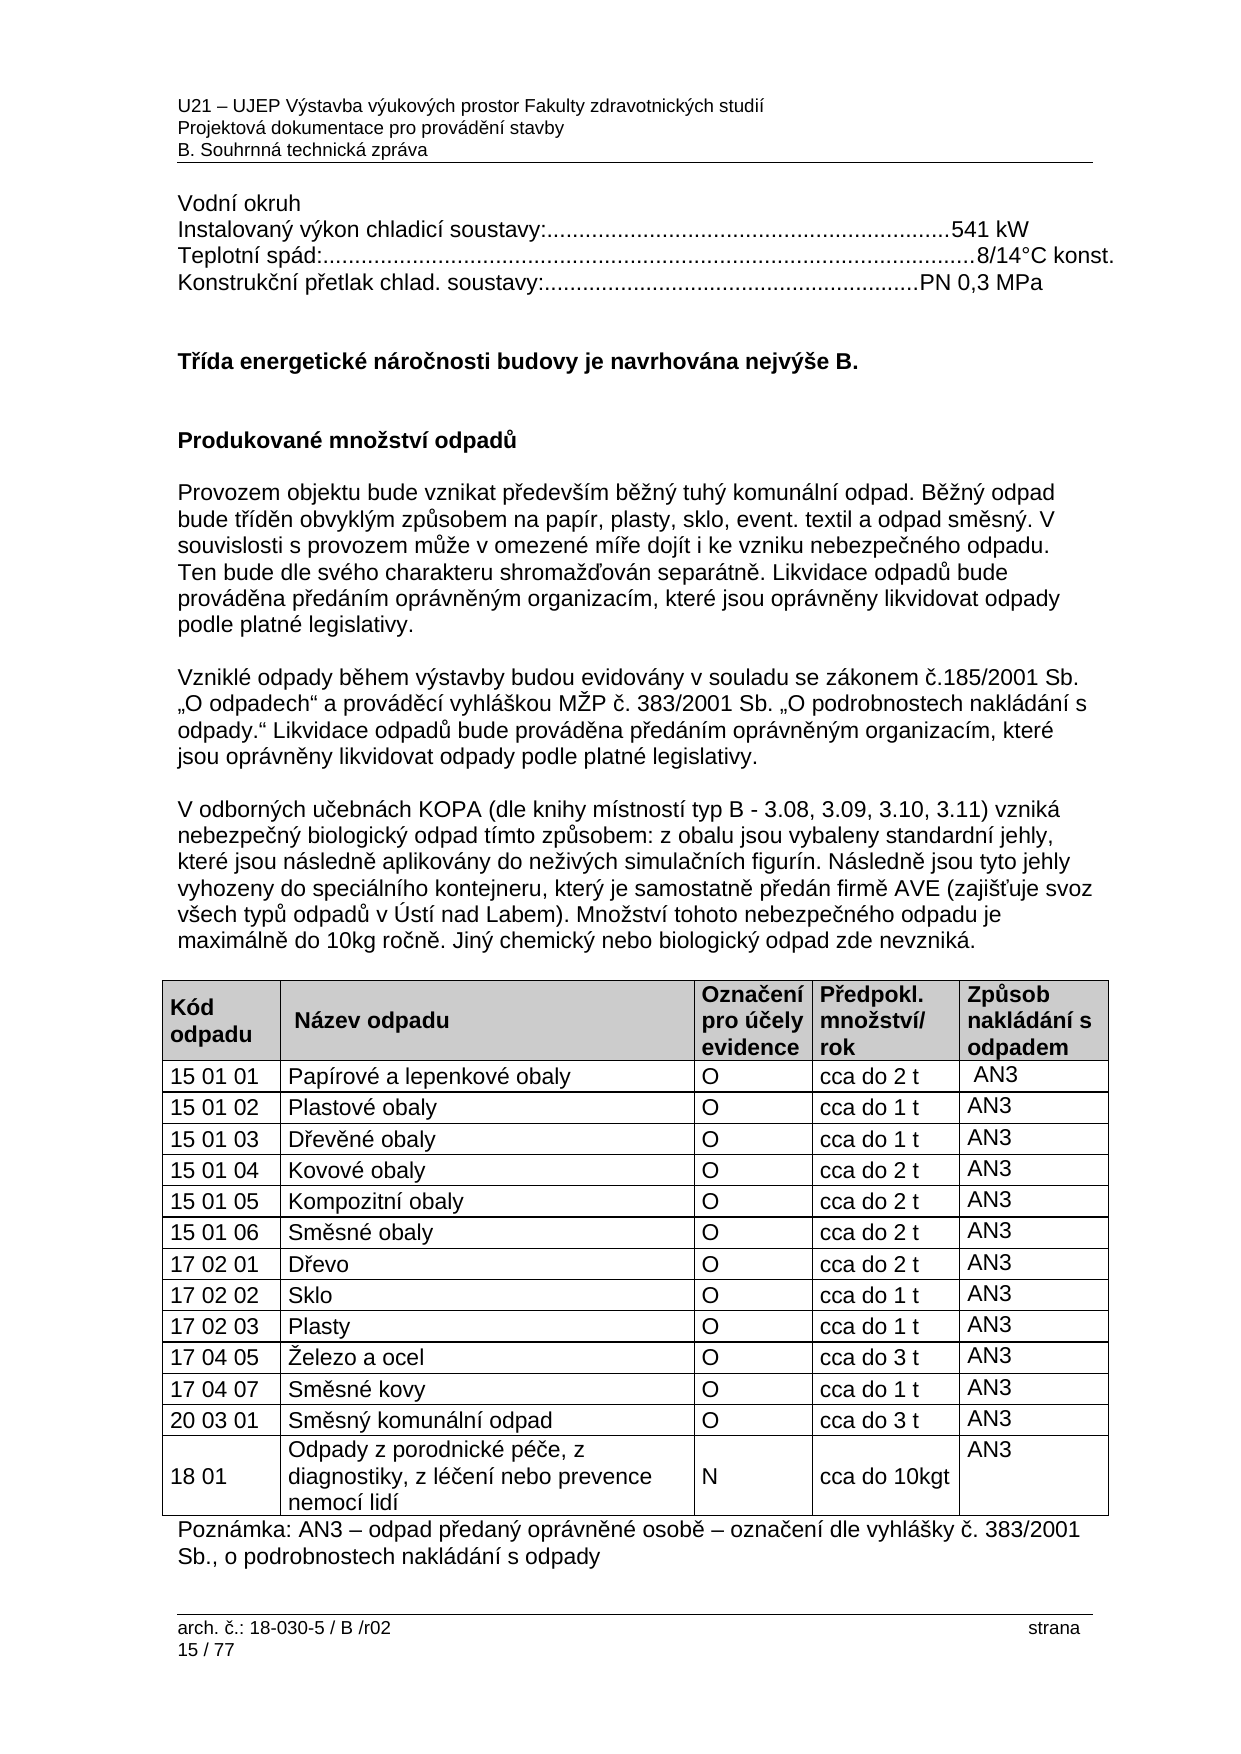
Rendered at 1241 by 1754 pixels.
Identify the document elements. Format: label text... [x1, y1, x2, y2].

table_cell Dřevo [281, 1249, 694, 1279]
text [177, 268, 1093, 295]
table_cell cca do 1 t [813, 1124, 959, 1154]
table_header Kód odpadu [163, 981, 280, 1060]
table_cell cca do 10kgt [813, 1436, 959, 1515]
table_cell O [695, 1124, 812, 1154]
table_cell Směsné kovy [281, 1374, 694, 1404]
table_cell 15 01 06 [163, 1218, 280, 1248]
table_cell cca do 2 t [813, 1186, 959, 1216]
text V odborných učebnách KOPA (dle knihy místností typ B - 3.08, 3.09, 3.10, 3.11) vzniká nebezpečný biologický odpad tímto způsobem: z obalu jsou vybaleny standardní jehly, které jsou následně aplikovány do neživých simulačních figurín. Následně jsou tyto jehly vyhozeny do speciálního kontejneru, který je samostatně předán firmě AVE (zajišťuje svoz všech typů odpadů v Ústí nad Labem). Množství tohoto nebezpečného odpadu je maximálně do 10kg ročně. Jiný chemický nebo biologický odpad zde nevzniká. [177, 796, 1093, 954]
table_cell Kovové obaly [281, 1155, 694, 1185]
table_header Název odpadu [281, 981, 694, 1060]
text Vodní okruh [177, 189, 1093, 216]
table_cell Plastové obaly [281, 1093, 694, 1123]
table_cell Železo a ocel [281, 1343, 694, 1373]
table_cell AN3 [960, 1218, 1108, 1248]
table_cell cca do 2 t [813, 1061, 959, 1091]
table_cell 17 02 01 [163, 1249, 280, 1279]
table_cell O [695, 1093, 812, 1123]
table_cell cca do 2 t [813, 1218, 959, 1248]
table_cell 15 01 03 [163, 1124, 280, 1154]
table_cell Sklo [281, 1280, 694, 1310]
table_cell AN3 [960, 1249, 1108, 1279]
table_cell Plasty [281, 1311, 694, 1341]
table_cell AN3 [960, 1186, 1108, 1216]
table_cell AN3 [960, 1155, 1108, 1185]
table_cell O [695, 1218, 812, 1248]
table_cell 15 01 05 [163, 1186, 280, 1216]
table_cell O [695, 1061, 812, 1091]
text Poznámka: AN3 – odpad předaný oprávněné osobě – označení dle vyhlášky č. 383/2001 Sb., o podrobnostech nakládání s odpady [177, 1516, 1093, 1569]
text Teplotní spád: 8/14°C konst. [177, 242, 1093, 268]
table_header Předpokl. množství/ rok [813, 981, 959, 1060]
table_cell 17 02 02 [163, 1280, 280, 1310]
table_cell Směsné obaly [281, 1218, 694, 1248]
table_cell cca do 1 t [813, 1280, 959, 1310]
table_cell AN3 [960, 1093, 1108, 1123]
table_cell O [695, 1155, 812, 1185]
table_cell AN3 [960, 1311, 1108, 1341]
table_cell AN3 [960, 1124, 1108, 1154]
table_cell 18 01 [163, 1436, 280, 1515]
table_cell Odpady z porodnické péče, z diagnostiky, z léčení nebo prevence nemocí lidí [281, 1436, 694, 1515]
table_cell Směsný komunální odpad [281, 1405, 694, 1435]
table_cell Kompozitní obaly [281, 1186, 694, 1216]
table_cell O [695, 1405, 812, 1435]
table_cell 17 02 03 [163, 1311, 280, 1341]
text Vzniklé odpady během výstavby budou evidovány v souladu se zákonem č.185/2001 Sb. „O odpadech“ a prováděcí vyhláškou MŽP č. 383/2001 Sb. „O podrobnostech nakládání s odpady.“ Likvidace odpadů bude prováděna předáním oprávněným organizacím, které jsou oprávněny likvidovat odpady podle platné legislativy. [177, 664, 1093, 769]
table_cell AN3 [960, 1280, 1108, 1310]
table_cell cca do 2 t [813, 1155, 959, 1185]
table_cell 15 01 02 [163, 1093, 280, 1123]
table_cell Dřevěné obaly [281, 1124, 694, 1154]
table_cell N [695, 1436, 812, 1515]
table_cell AN3 [960, 1405, 1108, 1435]
table_cell 20 03 01 [163, 1405, 280, 1435]
table_cell Papírové a lepenkové obaly [281, 1061, 694, 1091]
table_cell O [695, 1280, 812, 1310]
table_cell cca do 3 t [813, 1343, 959, 1373]
table_cell 15 01 04 [163, 1155, 280, 1185]
table_header Označení pro účely evidence [695, 981, 812, 1060]
table_cell cca do 1 t [813, 1374, 959, 1404]
table_cell cca do 2 t [813, 1249, 959, 1279]
text Produkované množství odpadů [177, 427, 1093, 453]
table_cell O [695, 1249, 812, 1279]
table_cell 17 04 05 [163, 1343, 280, 1373]
table_cell 15 01 01 [163, 1061, 280, 1091]
table_cell AN3 [960, 1343, 1108, 1373]
text Instalovaný výkon chladicí soustavy: 541 kW [177, 216, 1093, 242]
table_cell O [695, 1374, 812, 1404]
table_cell AN3 [960, 1061, 1108, 1091]
text Třída energetické náročnosti budovy je navrhována nejvýše B. [177, 348, 1093, 374]
table_cell O [695, 1311, 812, 1341]
table_cell 17 04 07 [163, 1374, 280, 1404]
table_cell AN3 [960, 1436, 1108, 1515]
table_cell O [695, 1186, 812, 1216]
text Provozem objektu bude vznikat především běžný tuhý komunální odpad. Běžný odpad bude tříděn obvyklým způsobem na papír, plasty, sklo, event. textil a odpad směsný. V souvislosti s provozem může v omezené míře dojít i ke vzniku nebezpečného odpadu. Ten bude dle svého charakteru shromažďován separátně. Likvidace odpadů bude prováděna předáním oprávněným organizacím, které jsou oprávněny likvidovat odpady podle platné legislativy. [177, 479, 1093, 637]
table_cell AN3 [960, 1374, 1108, 1404]
table_header Způsob nakládání s odpadem [960, 981, 1108, 1060]
table_cell cca do 1 t [813, 1093, 959, 1123]
table_cell cca do 1 t [813, 1311, 959, 1341]
table_cell cca do 3 t [813, 1405, 959, 1435]
table_cell O [695, 1343, 812, 1373]
